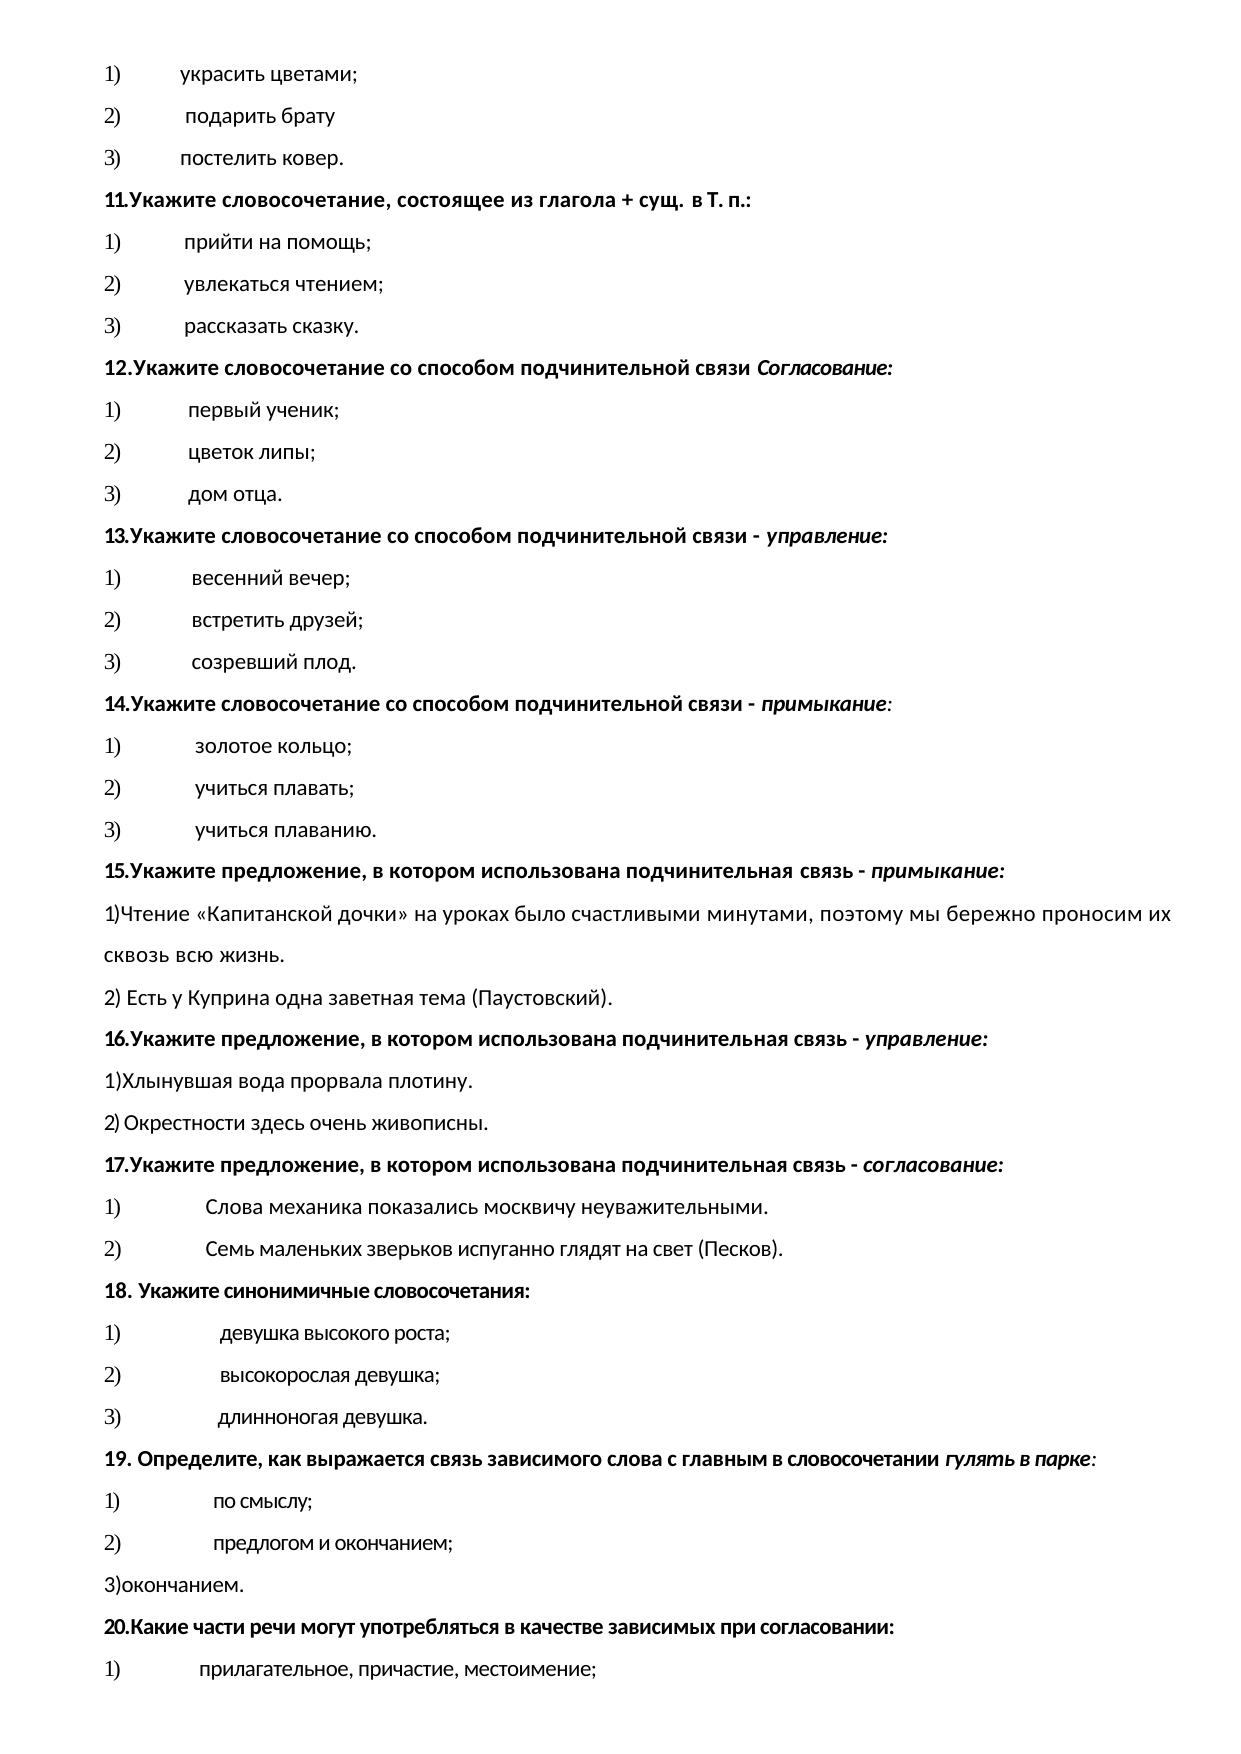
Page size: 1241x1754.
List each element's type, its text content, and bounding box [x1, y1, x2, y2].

list весенний вечер; [103, 563, 1181, 591]
text 15.Укажите предложение, в котором использована подчинительная связь - примыкание: [103, 857, 1181, 885]
text 13.Укажите словосочетание со способом подчинительной связи - управление: [103, 521, 1181, 549]
list прийти на помощь; [103, 227, 1181, 255]
text 14.Укажите словосочетание со способом подчинительной связи - примыкание: [103, 689, 1181, 717]
list прилагательное, причастие, местоимение; [103, 1654, 1181, 1682]
text 11.Укажите словосочетание, состоящее из глагола + сущ. в Т. п.: [103, 185, 1181, 213]
list высокорослая девушка; [103, 1360, 1181, 1388]
list золотое кольцо; [103, 731, 1181, 759]
list первый ученик; [103, 395, 1181, 423]
list учиться плавать; [103, 773, 1181, 801]
text 19. Определите, как выражается связь зависимого слова с главным в словосочетании гулять в парке: [103, 1444, 1181, 1472]
text 18. Укажите синонимичные словосочетания: [103, 1276, 1181, 1304]
text 1)Чтение «Капитанской дочки» на уроках было счастливыми минутами, поэтому мы бережно проносим их сквозь всю жизнь. [103, 899, 1181, 969]
list по смыслу; [103, 1486, 1181, 1514]
list учиться плаванию. [103, 815, 1181, 843]
list увлекаться чтением; [103, 269, 1181, 297]
text 12.Укажите словосочетание со способом подчинительной связи Согласование: [103, 353, 1181, 381]
list подарить брату [103, 101, 1181, 129]
list девушка высокого роста; [103, 1318, 1181, 1346]
text 1)Хлынувшая вода прорвала плотину. [103, 1067, 1181, 1094]
text 16.Укажите предложение, в котором использована подчинительная связь - управление: [103, 1024, 1181, 1053]
list созревший плод. [103, 647, 1181, 675]
list Слова механика показались москвичу неуважительными. [103, 1192, 1181, 1221]
list постелить ковер. [103, 143, 1181, 171]
text 2) Окрестности здесь очень живописны. [103, 1108, 1181, 1137]
list встретить друзей; [103, 605, 1181, 633]
text 20.Какие части речи могут употребляться в качестве зависимых при согласовании: [103, 1612, 1181, 1640]
text 17.Укажите предложение, в котором использована подчинительная связь - согласование: [103, 1151, 1181, 1178]
list украсить цветами; [103, 59, 1181, 87]
list дом отца. [103, 479, 1181, 507]
list предлогом и окончанием; 3)окончанием. [103, 1528, 1181, 1598]
text 2) Есть у Куприна одна заветная тема (Паустовский). [103, 983, 1181, 1011]
list длинноногая девушка. [103, 1402, 1181, 1430]
list цветок липы; [103, 437, 1181, 465]
list Семь маленьких зверьков испуганно глядят на свет (Песков). [103, 1234, 1181, 1262]
list рассказать сказку. [103, 311, 1181, 339]
